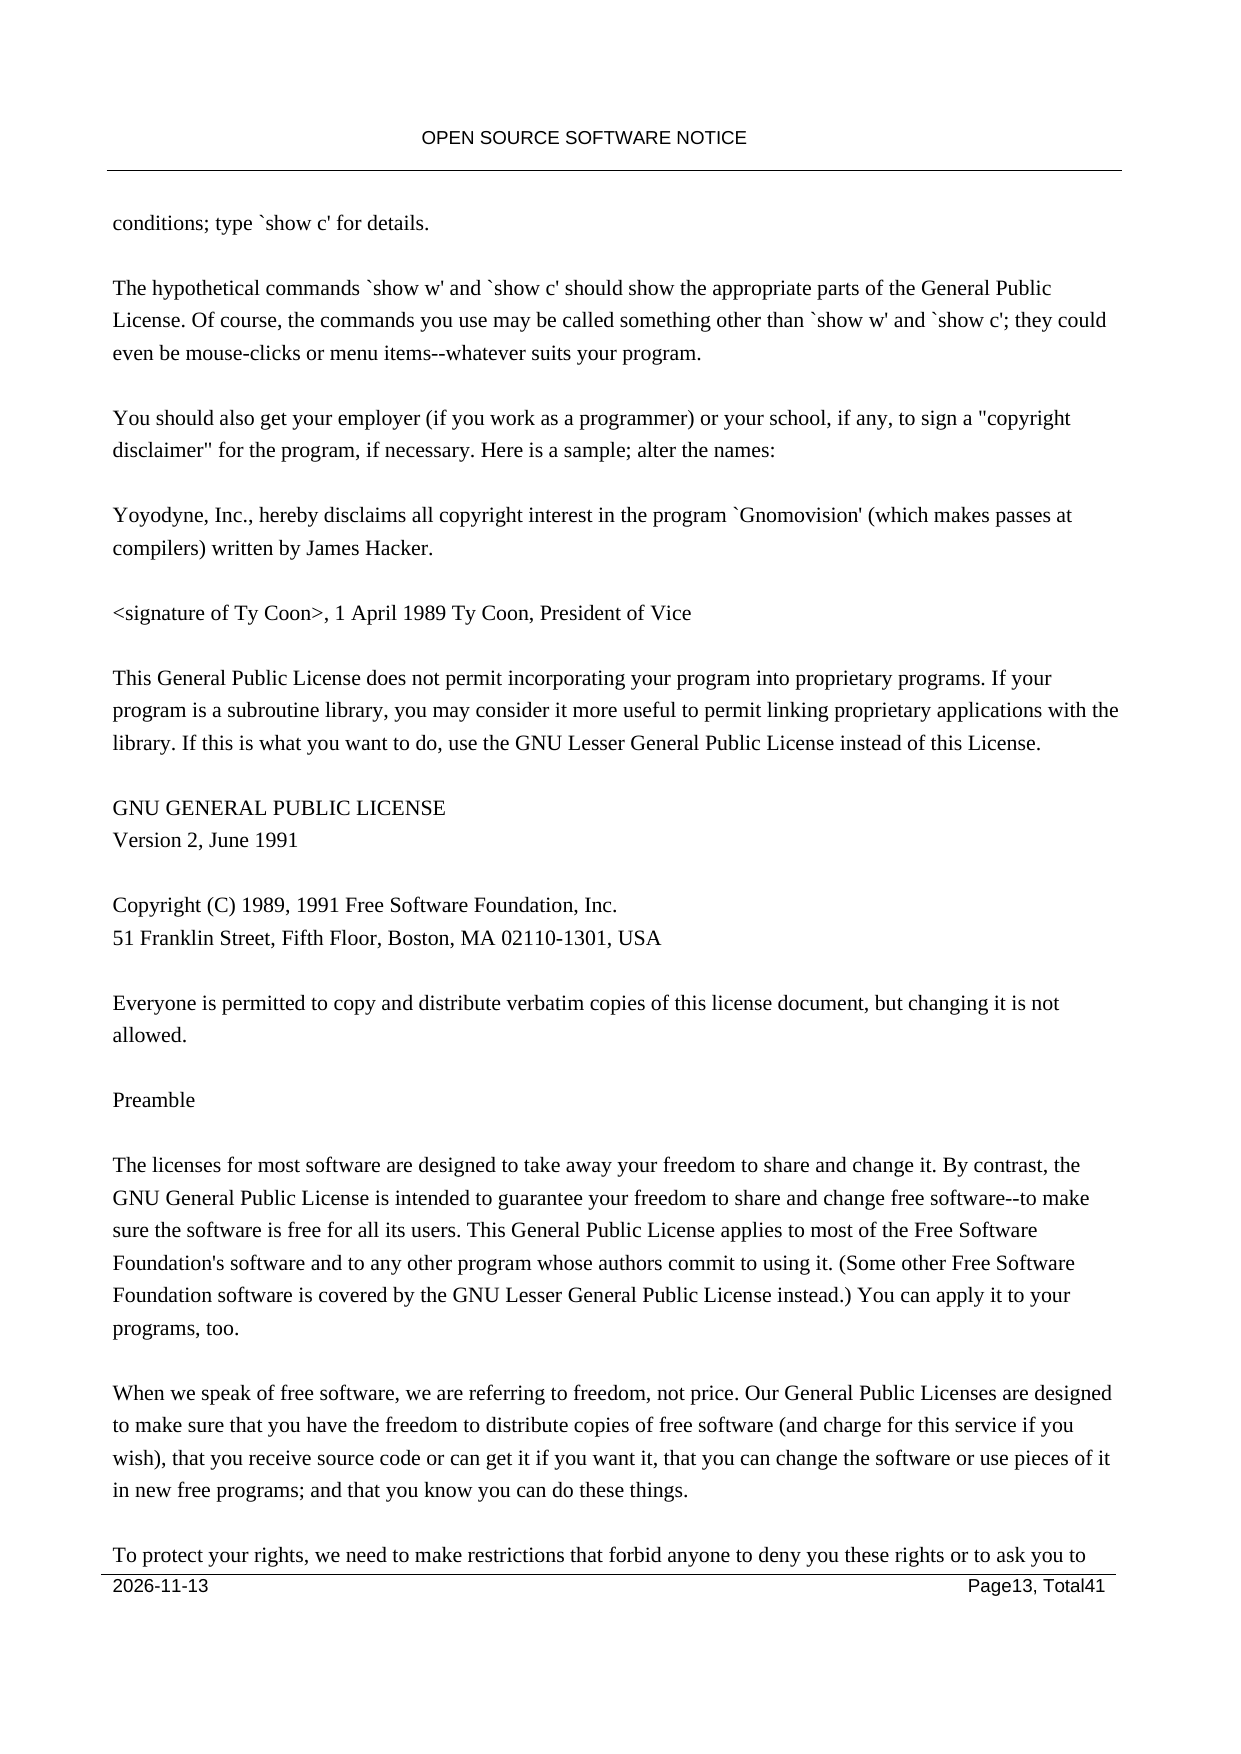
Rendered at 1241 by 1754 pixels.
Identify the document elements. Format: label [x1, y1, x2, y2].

text [112, 206, 1128, 1571]
